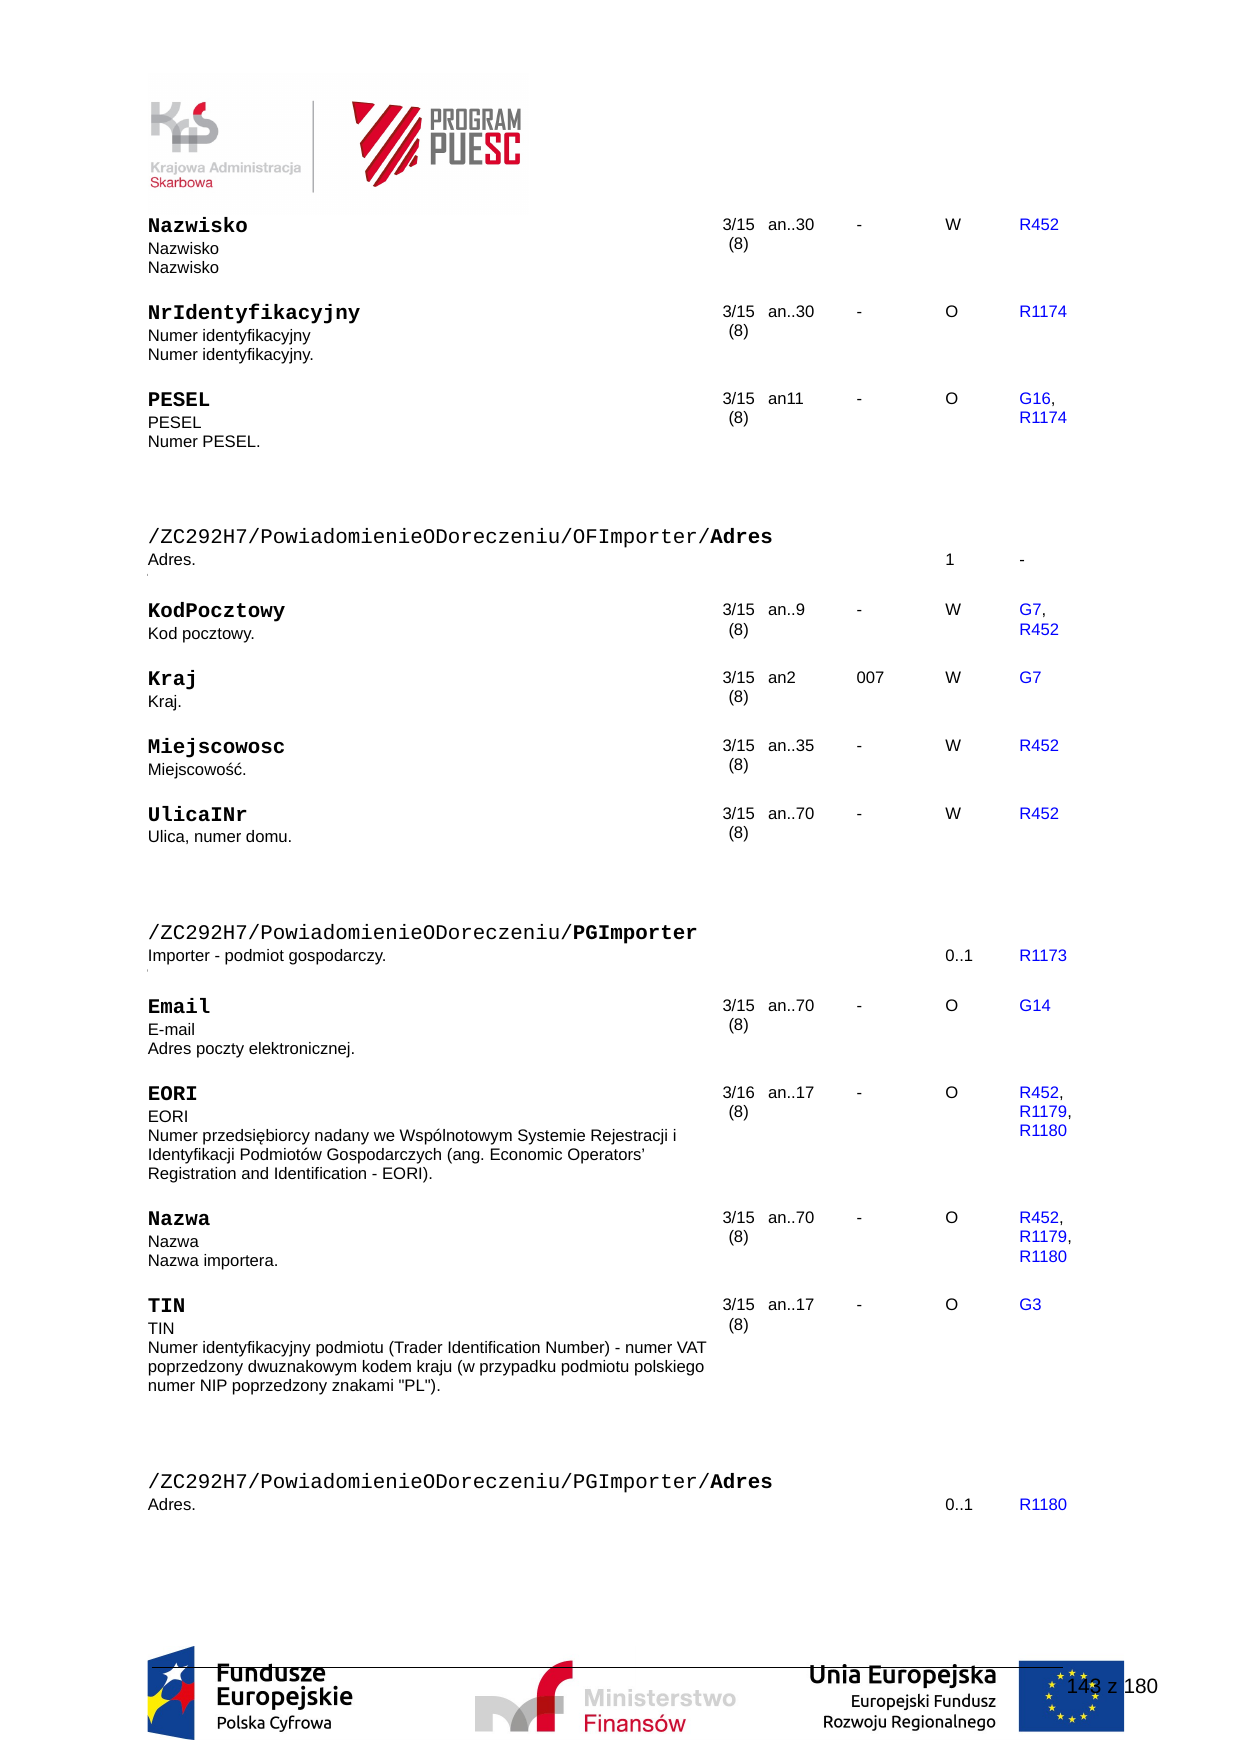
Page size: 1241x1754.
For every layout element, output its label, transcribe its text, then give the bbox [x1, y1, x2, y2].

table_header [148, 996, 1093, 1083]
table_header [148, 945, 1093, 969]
text /ZC292H7/PowiadomienieODoreczeniu/OFImporter/Adres [148, 526, 1122, 550]
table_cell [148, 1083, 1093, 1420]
picture [147, 1646, 1125, 1740]
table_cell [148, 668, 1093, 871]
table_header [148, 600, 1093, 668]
text /ZC292H7/PowiadomienieODoreczeniu/PGImporter/Adres [148, 1471, 1122, 1494]
text /ZC292H7/PowiadomienieODoreczeniu/PGImporter [148, 922, 1122, 945]
picture [147, 73, 529, 215]
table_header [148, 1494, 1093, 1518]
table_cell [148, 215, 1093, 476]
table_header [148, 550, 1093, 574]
